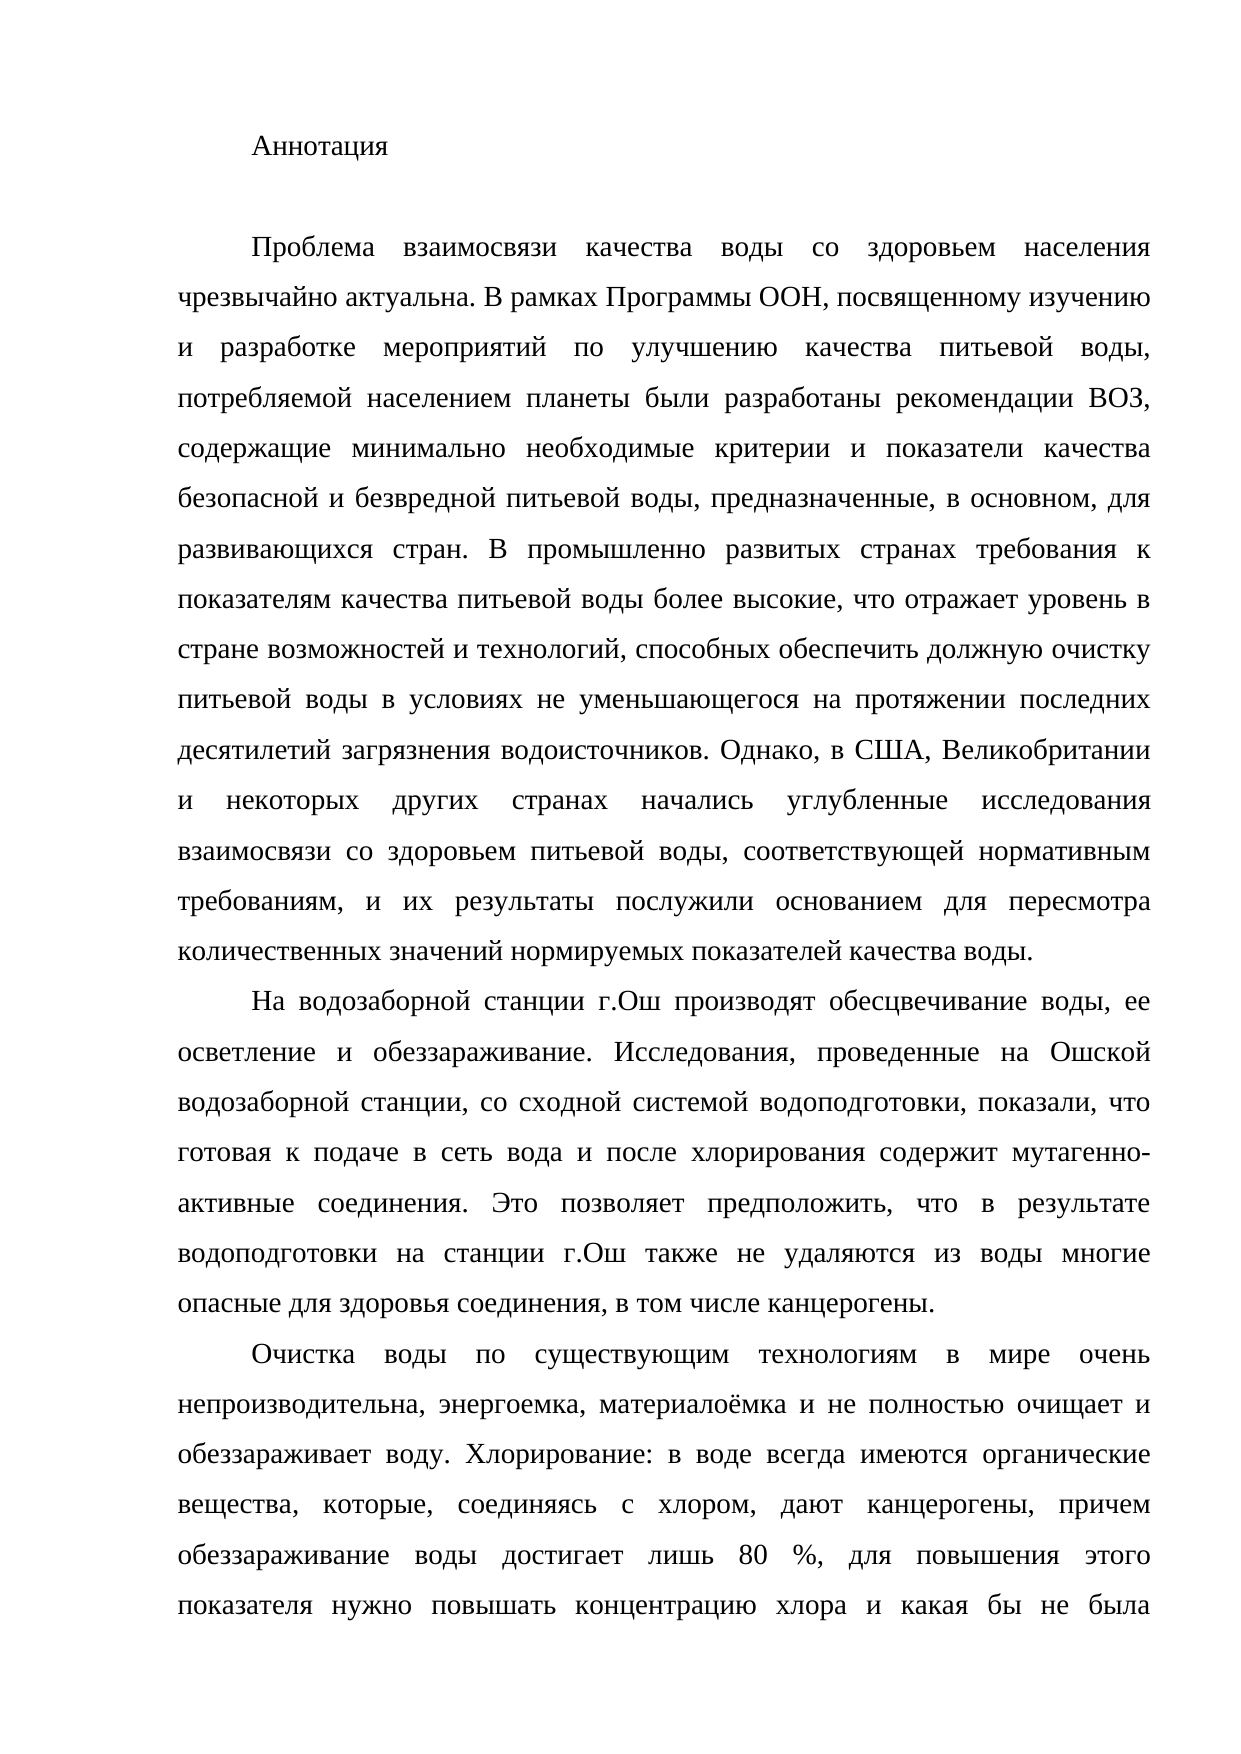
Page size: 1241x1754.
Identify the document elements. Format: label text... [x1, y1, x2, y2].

text Проблема взаимосвязи качества воды со здоровьем населения чрезвычайно актуальна. В рамках Программы ООН, посвященному изучению и разработке мероприятий по улучшению качества питьевой воды, потребляемой населением планеты были разработаны рекомендации ВОЗ, содержащие минимально необходимые критерии и показатели качества безопасной и безвредной питьевой воды, предназначенные, в основном, для развивающихся стран. В промышленно развитых странах требования к показателям качества питьевой воды более высокие, что отражает уровень в стране возможностей и технологий, способных обеспечить должную очистку питьевой воды в условиях не уменьшающегося на протяжении последних десятилетий загрязнения водоисточников. Однако, в США, Великобритании и некоторых других странах начались углубленные исследования взаимосвязи со здоровьем питьевой воды, соответствующей нормативным требованиям, и их результаты послужили основанием для пересмотра количественных значений нормируемых показателей качества воды. [177, 229, 1152, 967]
title Аннотация [177, 128, 1152, 162]
text На водозаборной станции г.Ош производят обесцвечивание воды, ее осветление и обеззараживание. Исследования, проведенные на Ошской водозаборной станции, со сходной системой водоподготовки, показали, что готовая к подаче в сеть вода и после хлорирования содержит мутагенно-активные соединения. Это позволяет предположить, что в результате водоподготовки на станции г.Ош также не удаляются из воды многие опасные для здоровья соединения, в том числе канцерогены. [177, 983, 1152, 1319]
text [177, 1336, 1152, 1621]
